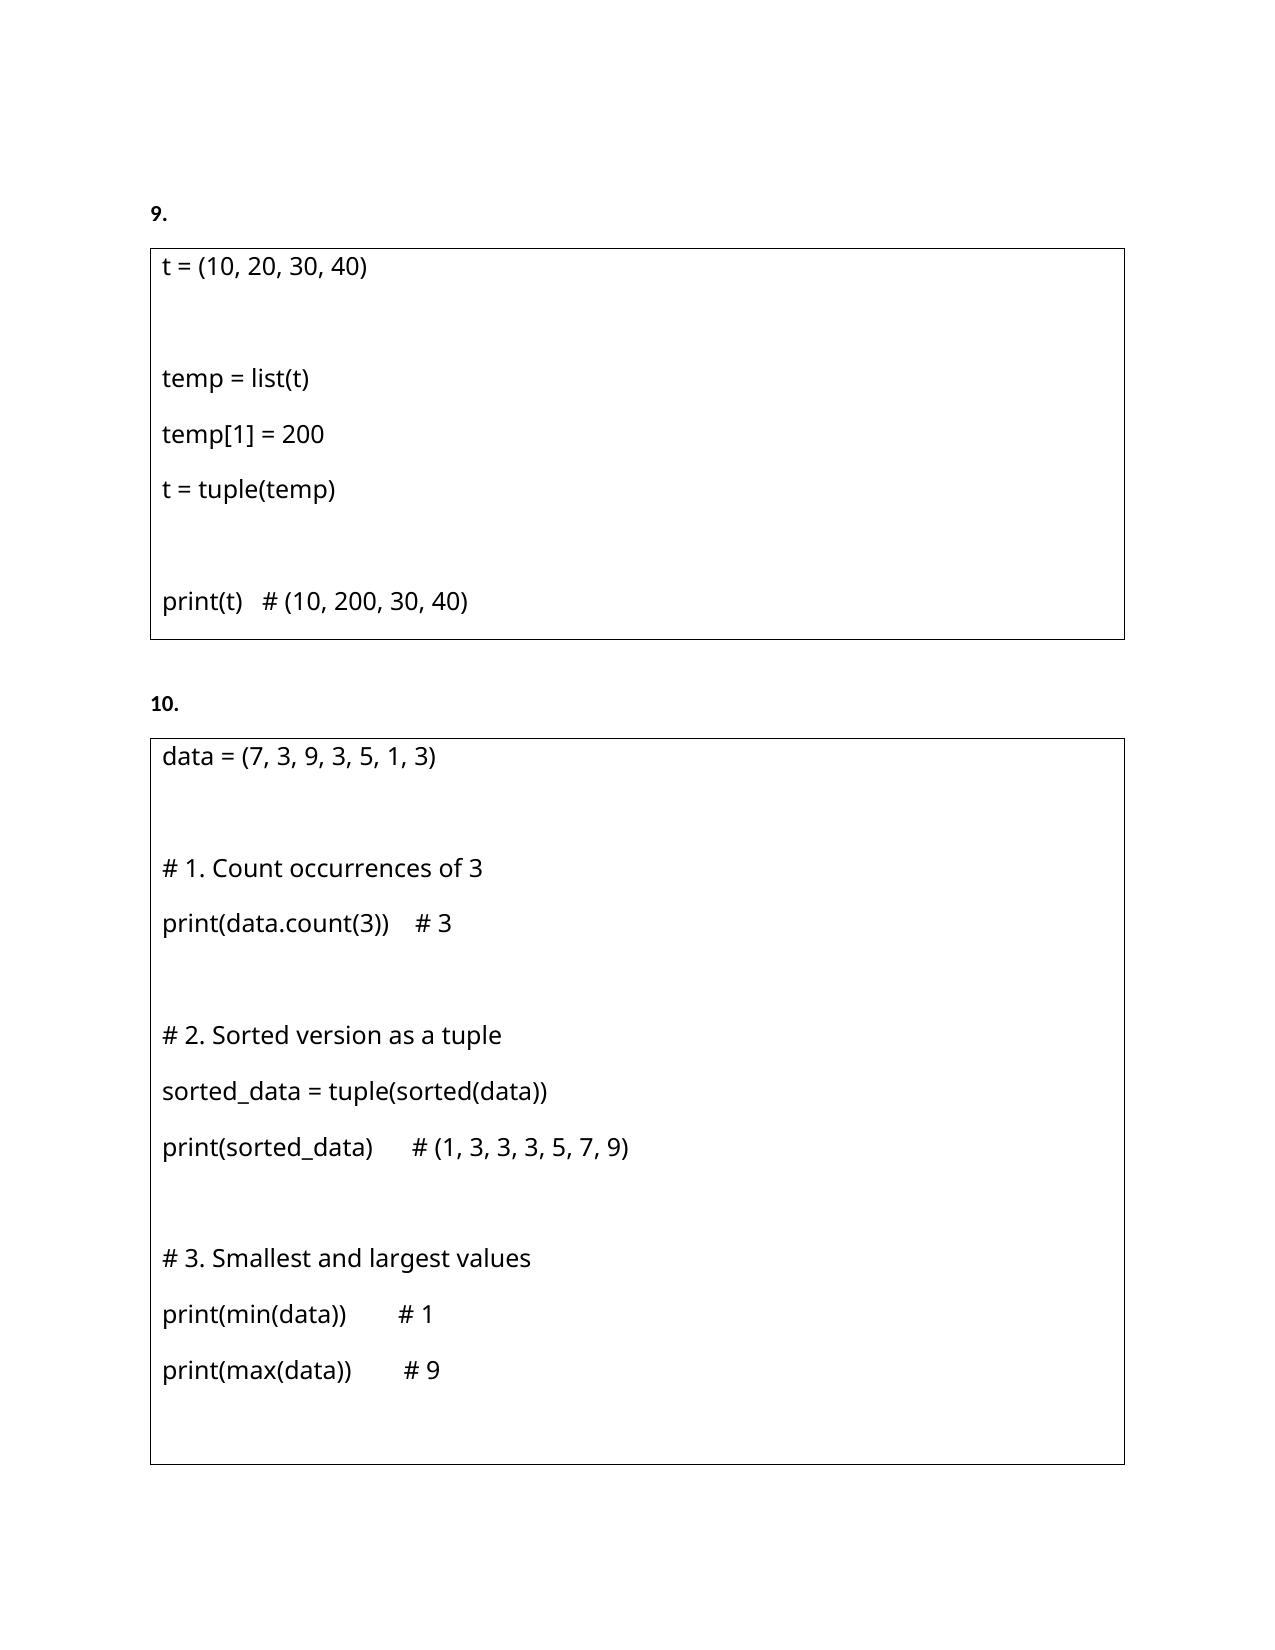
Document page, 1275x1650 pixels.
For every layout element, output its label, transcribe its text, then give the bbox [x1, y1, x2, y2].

table_header t = (10, 20, 30, 40) temp = list(t) temp[1] = 200 t = tuple(temp) print(t) # (10, 200, 30, 40) [151, 249, 1124, 639]
text 10. [150, 689, 1125, 717]
text 9. [150, 199, 1125, 227]
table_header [151, 739, 1124, 1463]
